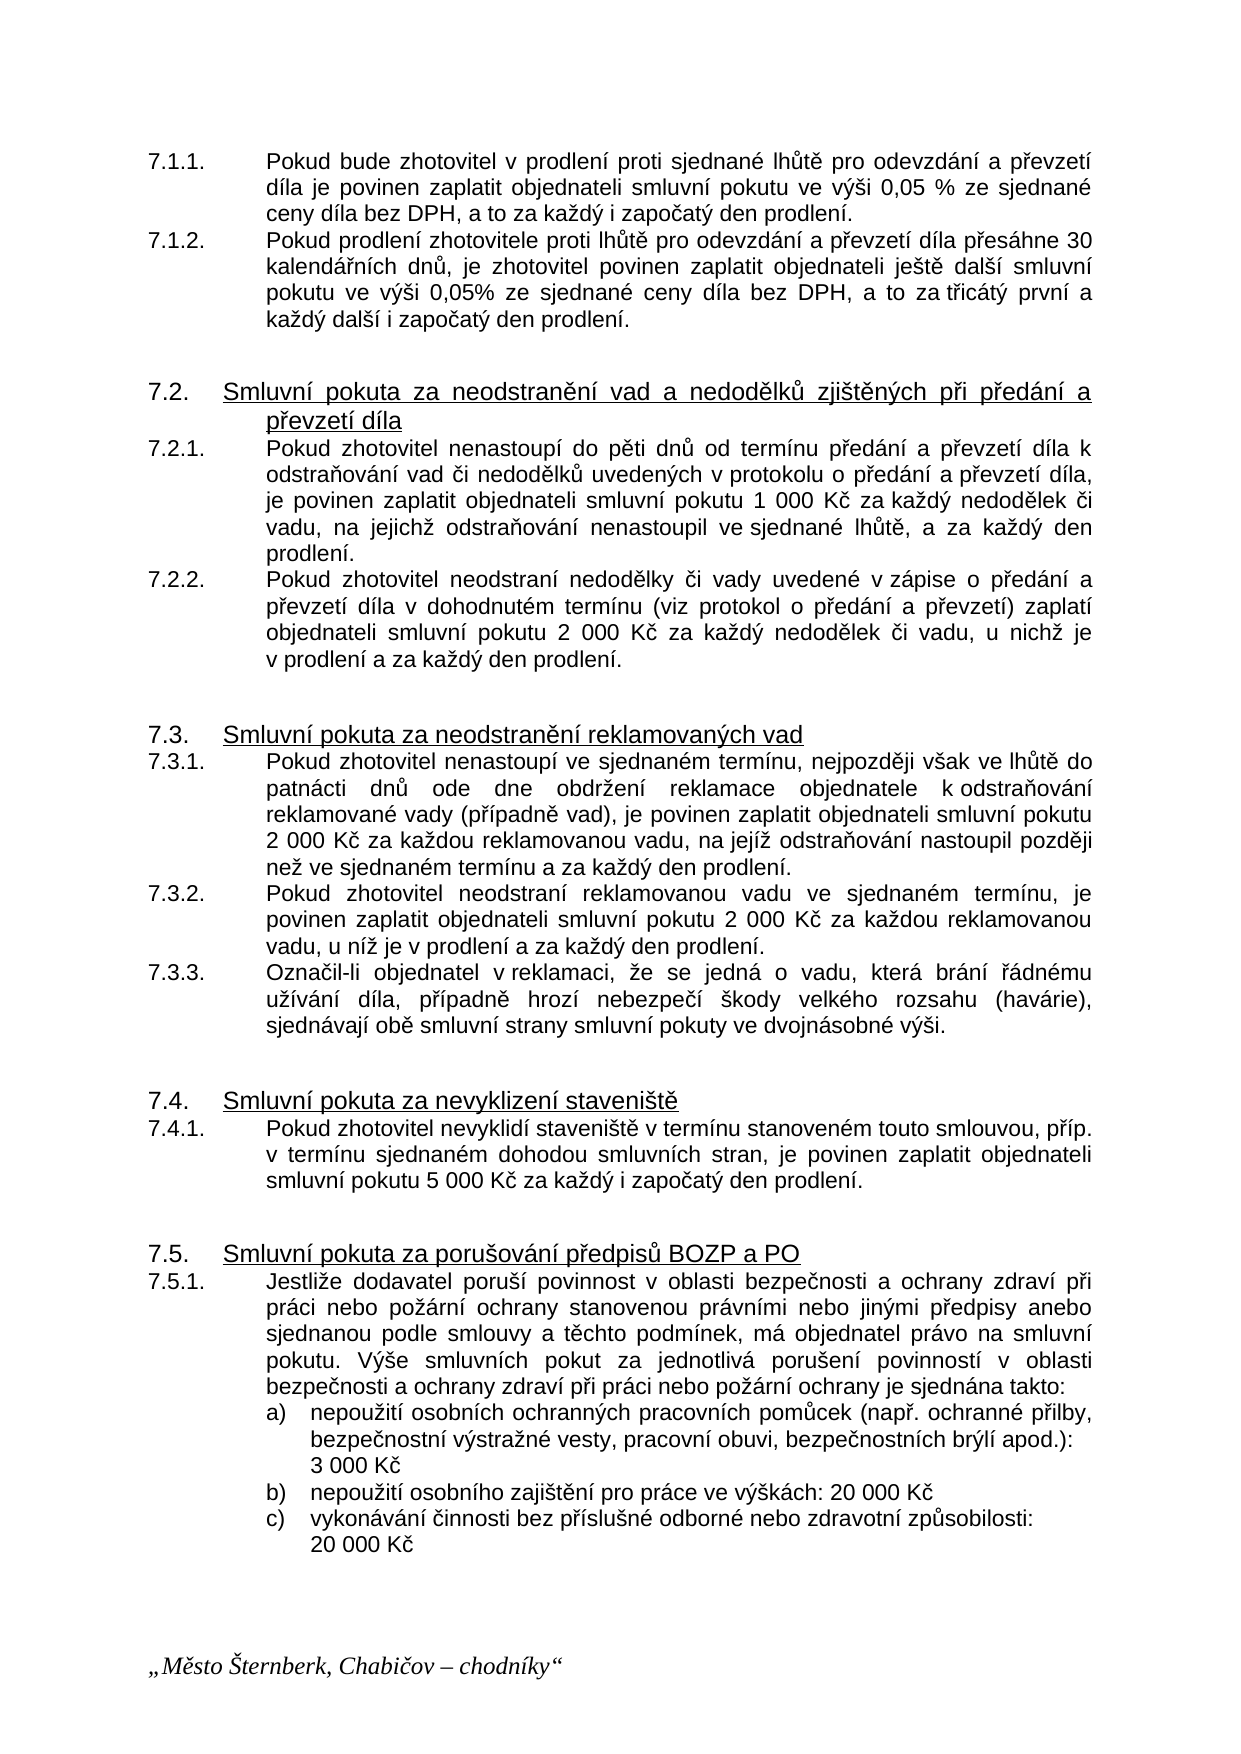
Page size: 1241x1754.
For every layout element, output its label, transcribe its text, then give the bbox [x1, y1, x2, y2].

list nepoužití osobních ochranných pracovních pomůcek (např. ochranné přilby, bezpečnostní výstražné vesty, pracovní obuvi, bezpečnostních brýlí apod.): [266, 1399, 1093, 1452]
list Pokud zhotovitel nenastoupí ve sjednaném termínu, nejpozději však ve lhůtě do patnácti dnů ode dne obdržení reklamace objednatele k odstraňování reklamované vady (případně vad), je povinen zaplatit objednateli smluvní pokutu 2 000 Kč za každou reklamovanou vadu, na jejíž odstraňování nastoupil později než ve sjednaném termínu a za každý den prodlení. [148, 748, 1093, 880]
list Označil-li objednatel v reklamaci, že se jedná o vadu, která brání řádnému užívání díla, případně hrozí nebezpečí škody velkého rozsahu (havárie), sjednávají obě smluvní strany smluvní pokuty ve dvojnásobné výši. [148, 959, 1093, 1038]
text 20 000 Kč [310, 1531, 1093, 1557]
list Smluvní pokuta za porušování předpisů BOZP a PO [148, 1239, 1093, 1268]
list nepoužití osobního zajištění pro práce ve výškách: 20 000 Kč [266, 1478, 1093, 1505]
list Pokud zhotovitel nevyklidí staveniště v termínu stanoveném touto smlouvou, příp. v termínu sjednaném dohodou smluvních stran, je povinen zaplatit objednateli smluvní pokutu 5 000 Kč za každý i započatý den prodlení. [148, 1115, 1093, 1194]
list Smluvní pokuta za nevyklizení staveniště [148, 1086, 1093, 1115]
list Pokud zhotovitel neodstraní nedodělky či vady uvedené v zápise o předání a převzetí díla v dohodnutém termínu (viz protokol o předání a převzetí) zaplatí objednateli smluvní pokutu 2 000 Kč za každý nedodělek či vadu, u nichž je v prodlení a za každý den prodlení. [148, 566, 1093, 672]
list Jestliže dodavatel poruší povinnost v oblasti bezpečnosti a ochrany zdraví při práci nebo požární ochrany stanovenou právními nebo jinými předpisy anebo sjednanou podle smlouvy a těchto podmínek, má objednatel právo na smluvní pokutu. Výše smluvních pokut za jednotlivá porušení povinností v oblasti bezpečnosti a ochrany zdraví při práci nebo požární ochrany je sjednána takto: [148, 1268, 1093, 1399]
list Smluvní pokuta za neodstranění vad a nedodělků zjištěných při předání a převzetí díla [148, 377, 1093, 435]
list vykonávání činnosti bez příslušné odborné nebo zdravotní způsobilosti: [266, 1505, 1093, 1531]
list Pokud zhotovitel neodstraní reklamovanou vadu ve sjednaném termínu, je povinen zaplatit objednateli smluvní pokutu 2 000 Kč za každou reklamovanou vadu, u níž je v prodlení a za každý den prodlení. [148, 880, 1093, 959]
list Pokud zhotovitel nenastoupí do pěti dnů od termínu předání a převzetí díla k odstraňování vad či nedodělků uvedených v protokolu o předání a převzetí díla, je povinen zaplatit objednateli smluvní pokutu 1 000 Kč za každý nedodělek či vadu, na jejichž odstraňování nenastoupil ve sjednané lhůtě, a za každý den prodlení. [148, 435, 1093, 566]
text 3 000 Kč [310, 1452, 1093, 1478]
list Pokud bude zhotovitel v prodlení proti sjednané lhůtě pro odevzdání a převzetí díla je povinen zaplatit objednateli smluvní pokutu ve výši 0,05 % ze sjednané ceny díla bez DPH, a to za každý i započatý den prodlení. [148, 148, 1093, 227]
list Pokud prodlení zhotovitele proti lhůtě pro odevzdání a převzetí díla přesáhne 30 kalendářních dnů, je zhotovitel povinen zaplatit objednateli ještě další smluvní pokutu ve výši 0,05% ze sjednané ceny díla bez DPH, a to za třicátý první a každý další i započatý den prodlení. [148, 227, 1093, 332]
list Smluvní pokuta za neodstranění reklamovaných vad [148, 719, 1093, 748]
